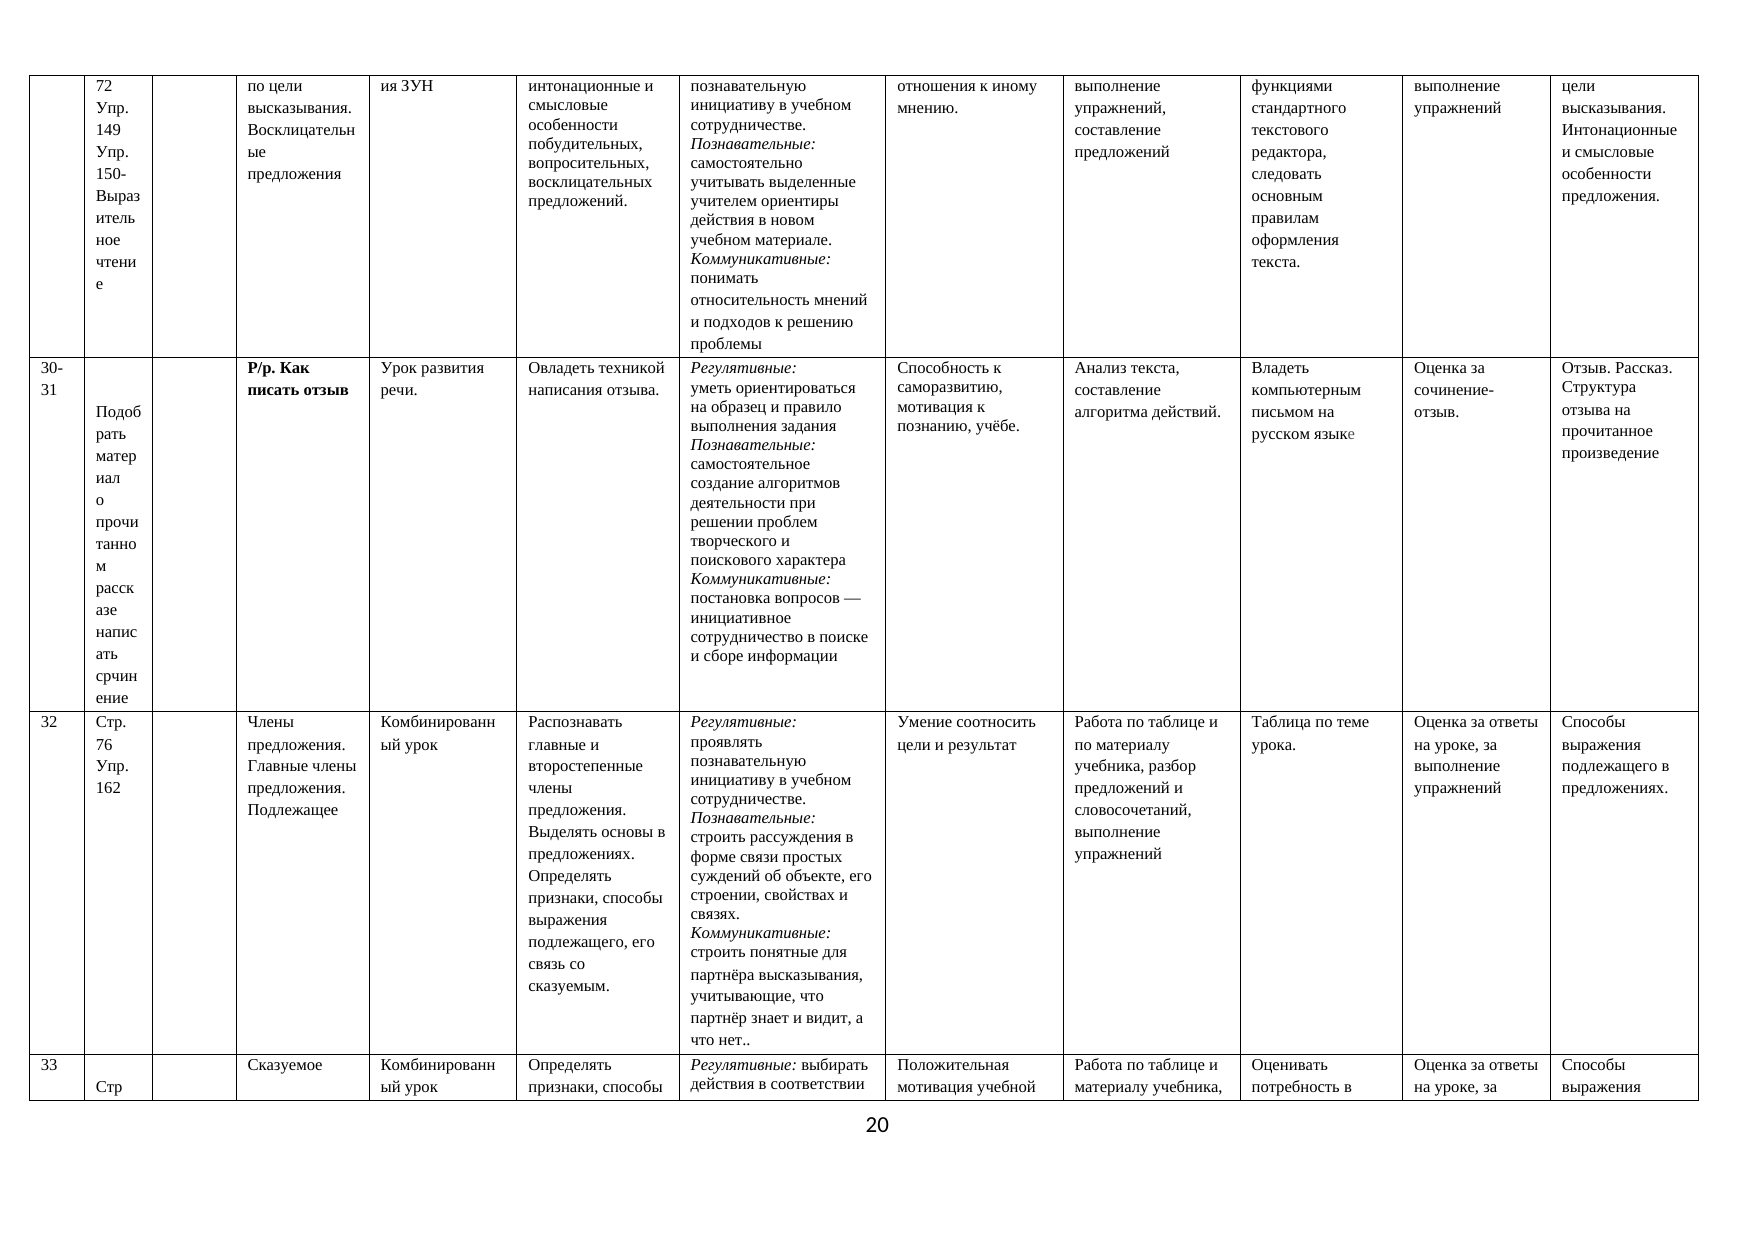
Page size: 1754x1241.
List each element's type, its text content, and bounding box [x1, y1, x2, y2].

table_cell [1064, 76, 1240, 357]
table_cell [1064, 1055, 1240, 1100]
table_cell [1241, 76, 1402, 357]
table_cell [886, 1055, 1063, 1100]
table_cell Урок развития речи. [370, 358, 516, 711]
table_cell Умение соотносить цели и результат [886, 712, 1063, 1054]
table_cell [153, 358, 236, 711]
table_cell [1241, 1055, 1402, 1100]
table_cell Регулятивные: уметь ориентироваться на образец и правило выполнения задания Познавательные: самостоятельное создание алгоритмов деятельности при решении проблем творческого и поискового характера Коммуникативные: постановка вопросов — инициативное сотрудничество в поиске и сборе информации [680, 358, 885, 711]
table_cell Сказуемое [237, 1055, 369, 1100]
table_cell Овладеть техникой написания отзыва. [517, 358, 679, 711]
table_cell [517, 76, 679, 357]
table_cell 32 [30, 712, 84, 1054]
table_cell 30-31 [30, 358, 84, 711]
table_cell [153, 712, 236, 1054]
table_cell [370, 1055, 516, 1100]
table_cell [680, 76, 885, 357]
table_cell 33 [30, 1055, 84, 1100]
table_cell Способность к саморазвитию, мотивация к познанию, учёбе. [886, 358, 1063, 711]
table_cell Способы выражения подлежащего в предложениях. [1551, 712, 1698, 1054]
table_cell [517, 1055, 679, 1100]
table_cell Работа по таблице и по материалу учебника, разбор предложений и словосочетаний, выполнение упражнений [1064, 712, 1240, 1054]
table_cell Распознавать главные и второстепенные члены предложения. Выделять основы в предложениях. Определять признаки, способы выражения подлежащего, его связь со сказуемым. [517, 712, 679, 1054]
table_cell Стр 78 Упр. 166 [85, 1055, 152, 1100]
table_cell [1403, 1055, 1550, 1100]
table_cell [85, 76, 152, 357]
table_cell Владеть компьютерным письмом на русском языке [1241, 358, 1402, 711]
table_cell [1551, 76, 1698, 357]
table_cell Оценка за сочинение-отзыв. [1403, 358, 1550, 711]
table_cell Оценка за ответы на уроке, за выполнение упражнений [1403, 712, 1550, 1054]
table_cell 29 [30, 76, 84, 357]
table_cell Отзыв. Рассказ. Структура отзыва на прочитанное произведение [1551, 358, 1698, 711]
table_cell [237, 76, 369, 357]
table_cell Стр. 76 Упр. 162 [85, 712, 152, 1054]
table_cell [1551, 1055, 1698, 1100]
table_cell Анализ текста, составление алгоритма действий. [1064, 358, 1240, 711]
table_cell Комбинированный урок [370, 712, 516, 1054]
table_cell Члены предложения. Главные члены предложения. Подлежащее [237, 712, 369, 1054]
table_cell Таблица по теме урока. [1241, 712, 1402, 1054]
table_cell Регулятивные: проявлять познавательную инициативу в учебном сотрудничестве. Познавательные: строить рассуждения в форме связи простых суждений об объекте, его строении, свойствах и связях. Коммуникативные: строить понятные для партнёра высказывания, учитывающие, что партнёр знает и видит, а что нет.. [680, 712, 885, 1054]
table_cell [153, 76, 236, 357]
table_cell Р/р. Как писать отзыв [237, 358, 369, 711]
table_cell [1403, 76, 1550, 357]
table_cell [680, 1055, 885, 1100]
table_cell Подобрать материал о прочитанном рассказе написать срчинение [85, 358, 152, 711]
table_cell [370, 76, 516, 357]
table_cell [153, 1055, 236, 1100]
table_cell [886, 76, 1063, 357]
